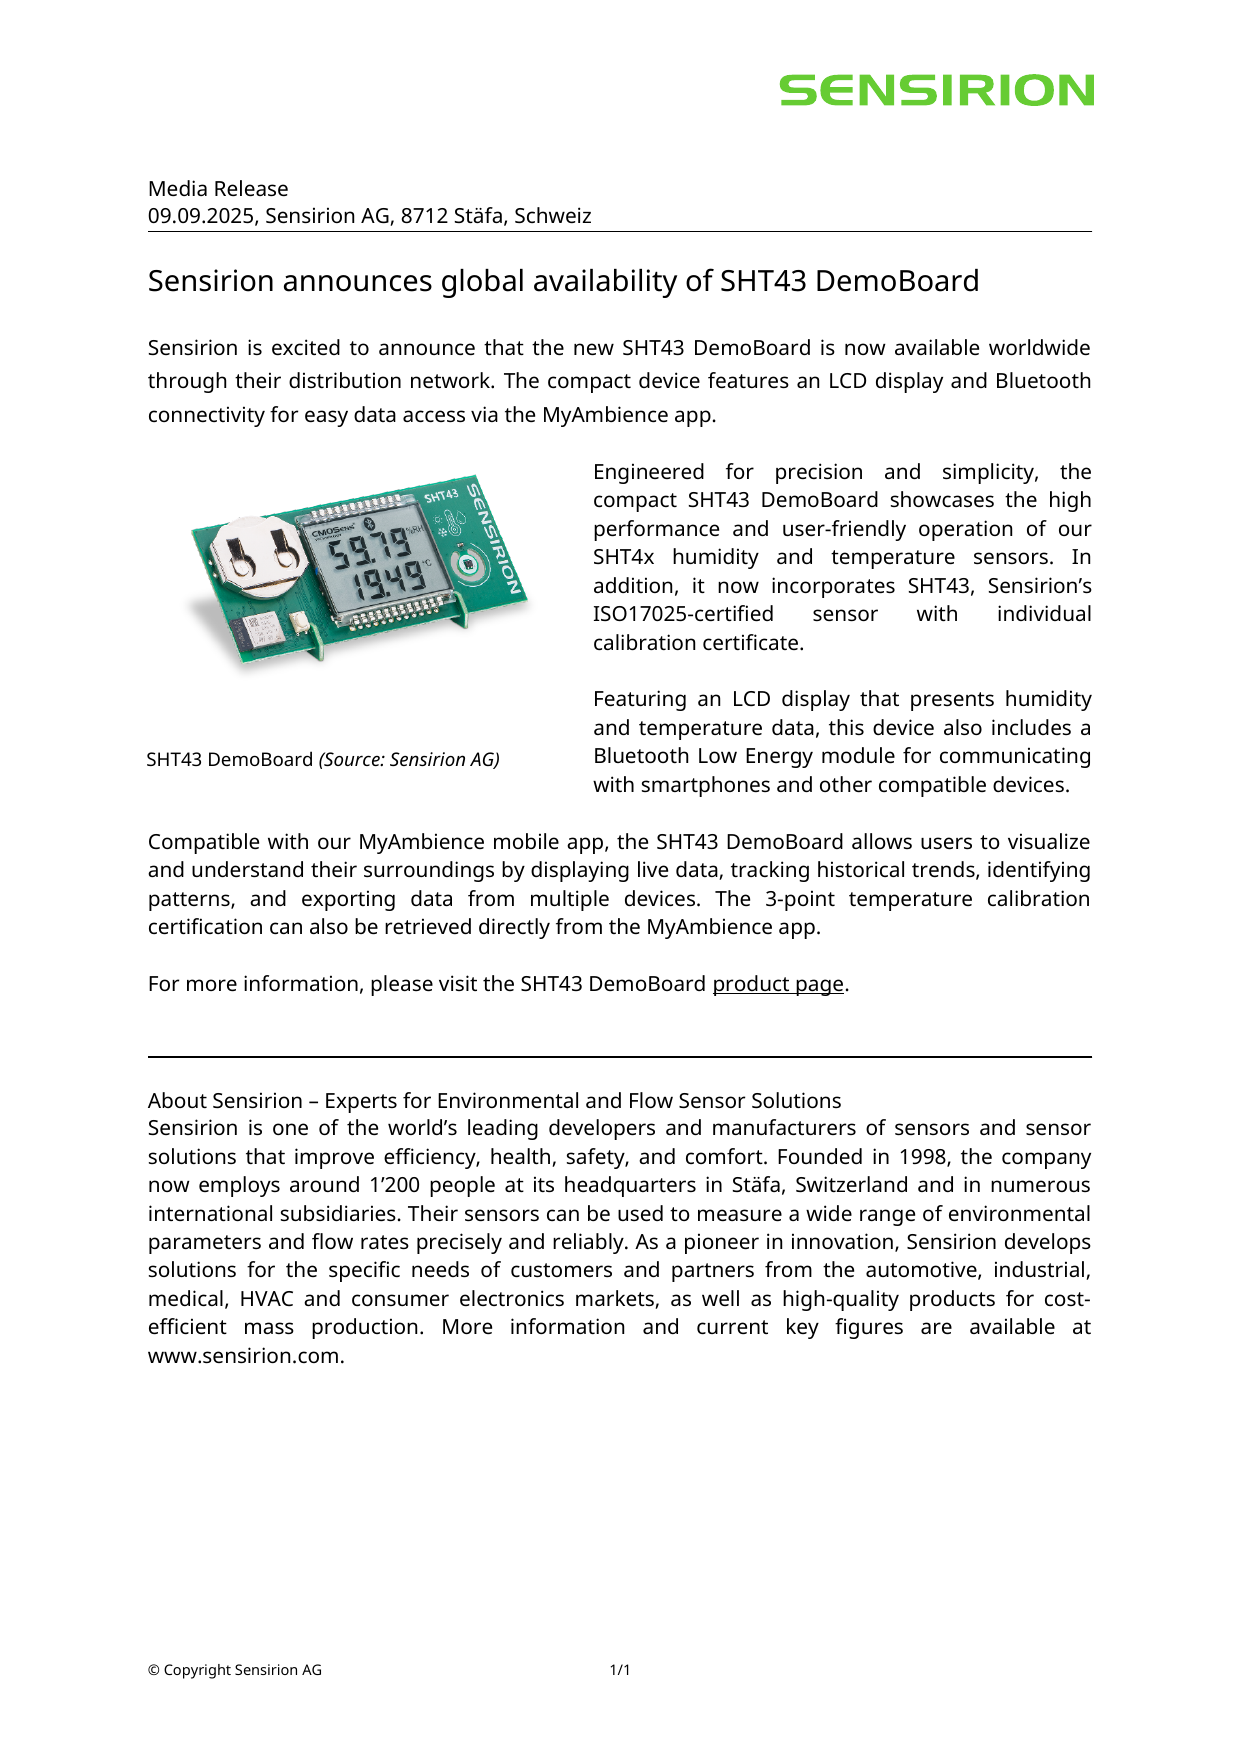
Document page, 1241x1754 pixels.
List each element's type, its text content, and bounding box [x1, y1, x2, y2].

text Featuring an LCD display that presents humidity and temperature data, this device also includes a Bluetooth Low Energy module for communicating with smartphones and other compatible devices. [148, 684, 1092, 798]
text For more information, please visit the SHT43 DemoBoard product page. [148, 969, 1092, 997]
title Sensirion is excited to announce that the new SHT43 DemoBoard is now available worldwide through their distribution network. The compact device features an LCD display and Bluetooth connectivity for easy data access via the MyAmbience app. [148, 329, 1092, 429]
text Compatible with our MyAmbience mobile app, the SHT43 DemoBoard allows users to visualize and understand their surroundings by displaying live data, tracking historical trends, identifying patterns, and exporting data from multiple devices. The 3-point temperature calibration certification can also be retrieved directly from the MyAmbience app. [148, 827, 1092, 941]
subtitle 09.09.2025, Sensirion AG, 8712 Stäfa, Schweiz [148, 202, 1092, 231]
subtitle Media Release [148, 175, 1092, 202]
text Engineered for precision and simplicity, the compact SHT43 DemoBoard showcases the high performance and user-friendly operation of our SHT4x humidity and temperature sensors. In addition, it now incorporates SHT43, Sensirion’s ISO17025-certified sensor with individual calibration certificate. [574, 457, 1092, 656]
picture [146, 441, 574, 707]
subtitle About Sensirion – Experts for Environmental and Flow Sensor Solutions [148, 1086, 1092, 1113]
text Sensirion announces global availability of SHT43 DemoBoard [148, 261, 1092, 300]
text Sensirion is one of the world’s leading developers and manufacturers of sensors and sensor solutions that improve efficiency, health, safety, and comfort. Founded in 1998, the company now employs around 1’200 people at its headquarters in Stäfa, Switzerland and in numerous international subsidiaries. Their sensors can be used to measure a wide range of environmental parameters and flow rates precisely and reliably. As a pioneer in innovation, Sensirion develops solutions for the specific needs of customers and partners from the automotive, industrial, medical, HVAC and consumer electronics markets, as well as high-quality products for cost-efficient mass production. More information and current key figures are available at www.sensirion.com. [148, 1113, 1092, 1369]
